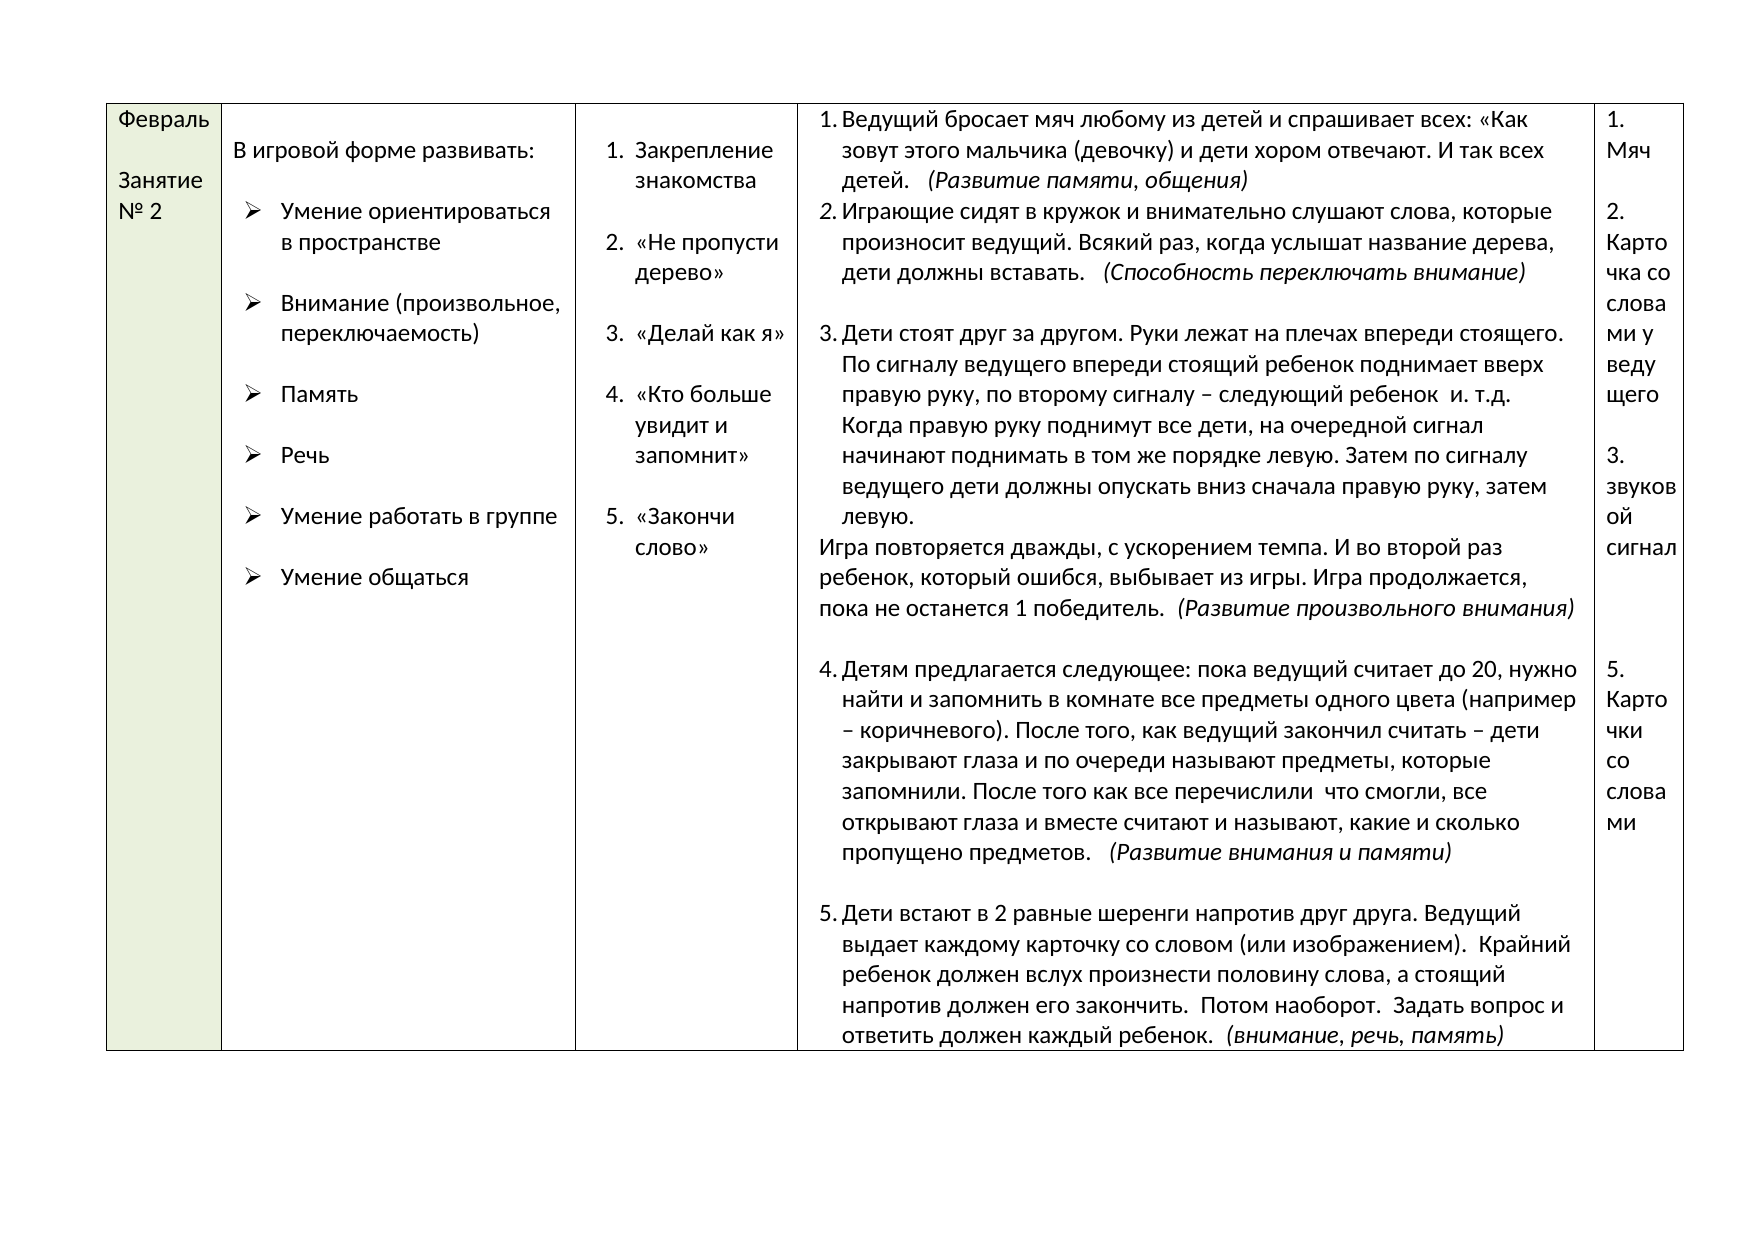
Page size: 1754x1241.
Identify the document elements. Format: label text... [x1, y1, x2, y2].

table_cell В игровой форме развивать: Умение ориентироваться в пространстве Внимание (произвольное, переключаемость) Память Речь Умение работать в группе Умение общаться [222, 104, 575, 1050]
table_cell Февраль Занятие № 2 [107, 104, 221, 1050]
table_cell Ведущий бросает мяч любому из детей и спрашивает всех: «Как зовут этого мальчика (девочку) и дети хором отвечают. И так всех детей. (Развитие памяти, общения) Играющие сидят в кружок и внимательно слушают слова, которые произносит ведущий. Всякий раз, когда услышат название дерева, дети должны вставать. (Способность переключать внимание) Дети стоят друг за другом. Руки лежат на плечах впереди стоящего. По сигналу ведущего впереди стоящий ребенок поднимает вверх правую руку, по второму сигналу – следующий ребенок и. т.д. Когда правую руку поднимут все дети, на очередной сигнал начинают поднимать в том же порядке левую. Затем по сигналу ведущего дети должны опускать вниз сначала правую руку, затем левую. Игра повторяется дважды, с ускорением темпа. И во второй раз ребенок, который ошибся, выбывает из игры. Игра продолжается, пока не останется 1 победитель. (Развитие произвольного внимания) Детям предлагается следующее: пока ведущий считает до 20, нужно найти и запомнить в комнате все предметы одного цвета (например – коричневого). После того, как ведущий закончил считать – дети закрывают глаза и по очереди называют предметы, которые запомнили. После того как все перечислили что смогли, все открывают глаза и вместе считают и называют, какие и сколько пропущено предметов. (Развитие внимания и памяти) Дети встают в 2 равные шеренги напротив друг друга. Ведущий выдает каждому карточку со словом (или изображением). Крайний ребенок должен вслух произнести половину слова, а стоящий напротив должен его закончить. Потом наоборот. Задать вопрос и ответить должен каждый ребенок. (внимание, речь, память) [798, 104, 1594, 1050]
table_cell Закрепление знакомства «Не пропусти дерево» «Делай как я» «Кто больше увидит и запомнит» «Закончи слово» [576, 104, 797, 1050]
table_cell 1. Мяч 2. Карточка со словами у ведущего 3. звуковой сигнал 5. Карточки со словами [1595, 104, 1683, 1050]
